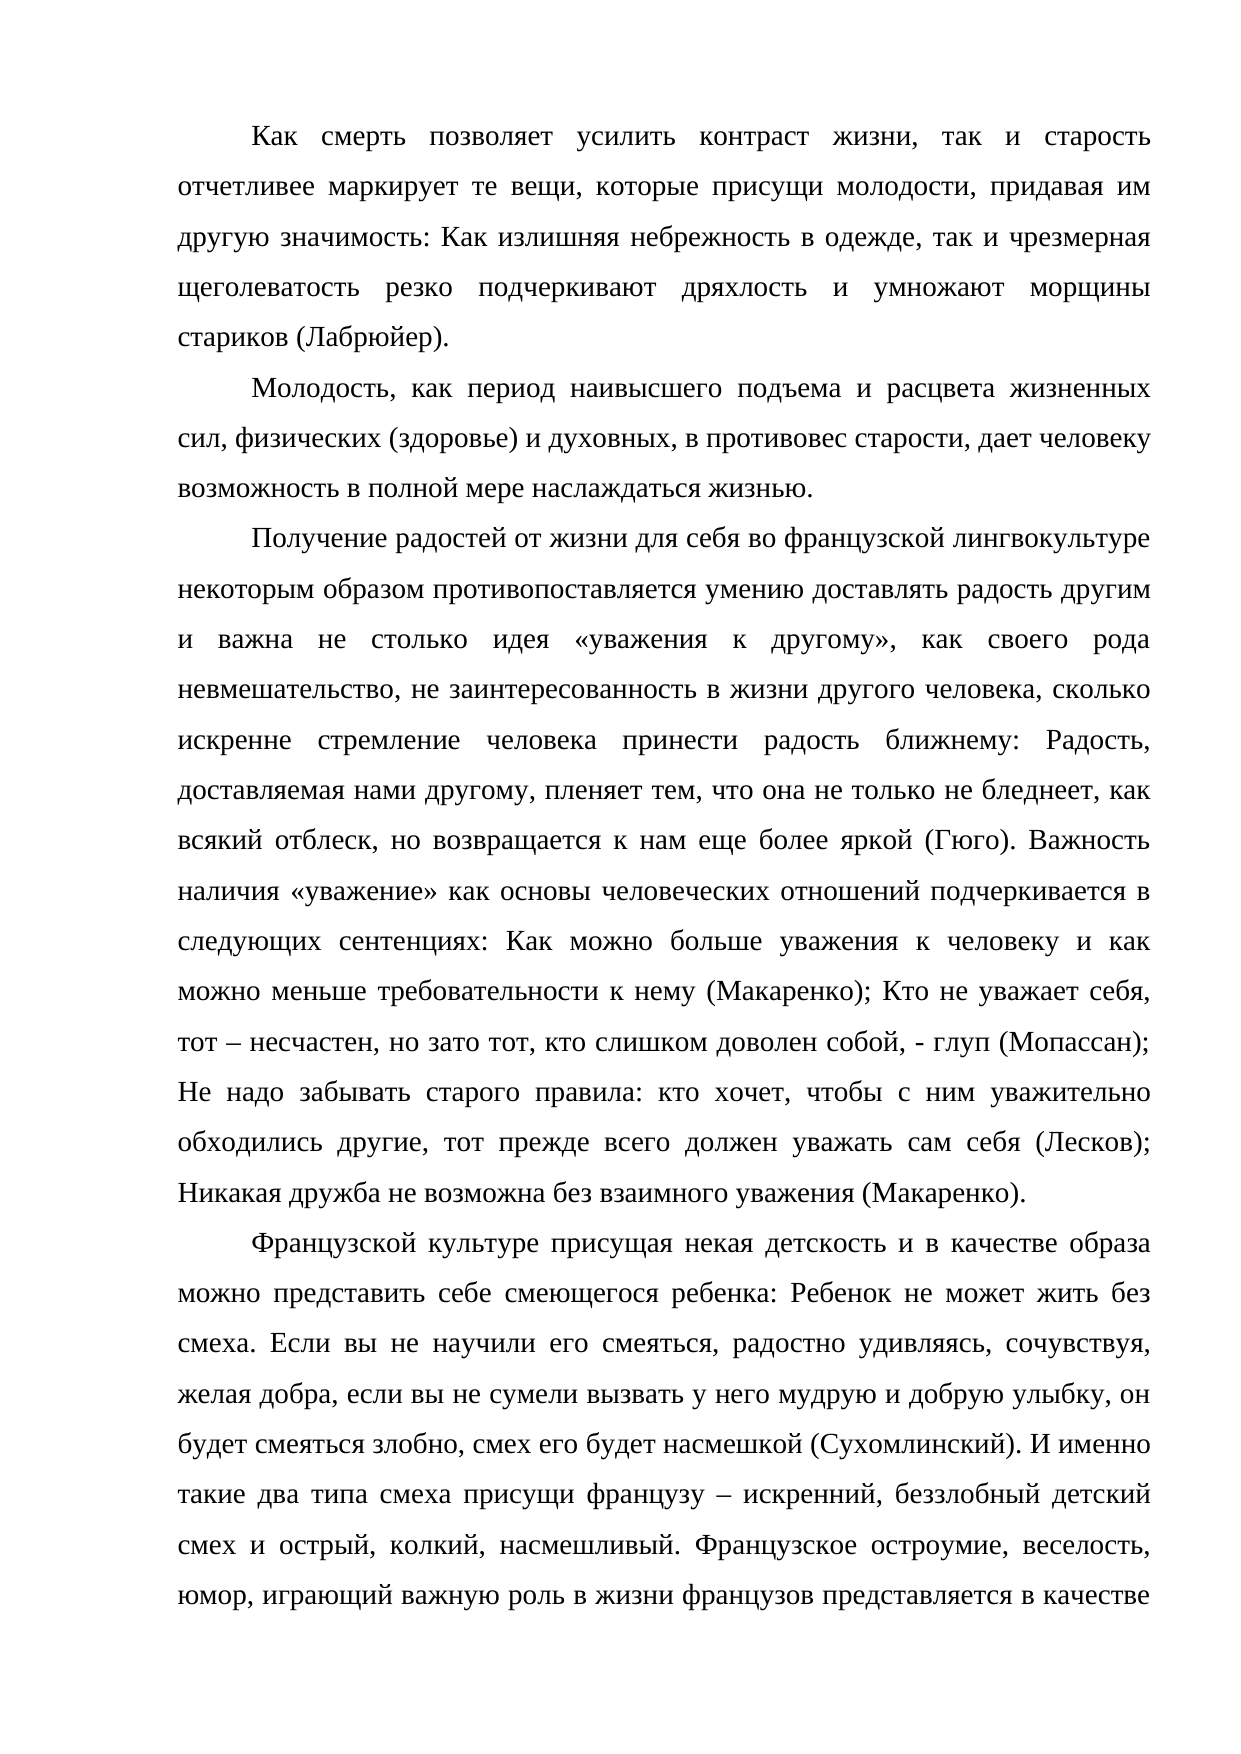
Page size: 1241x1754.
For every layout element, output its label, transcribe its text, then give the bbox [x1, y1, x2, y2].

text Молодость, как период наивысшего подъема и расцвета жизненных сил, физических (здоровье) и духовных, в противовес старости, дает человеку возможность в полной мере наслаждаться жизнью. [177, 370, 1152, 504]
text Получение радостей от жизни для себя во французской лингвокультуре некоторым образом противопоставляется умению доставлять радость другим и важна не столько идея «уважения к другому», как своего рода невмешательство, не заинтересованность в жизни другого человека, сколько искренне стремление человека принести радость ближнему: Радость, доставляемая нами другому, пленяет тем, что она не только не бледнеет, как всякий отблеск, но возвращается к нам еще более яркой (Гюго). Важность наличия «уважение» как основы человеческих отношений подчеркивается в следующих сентенциях: Как можно больше уважения к человеку и как можно меньше требовательности к нему (Макаренко); Кто не уважает себя, тот – несчастен, но зато тот, кто слишком доволен собой, - глуп (Мопассан); Не надо забывать старого правила: кто хочет, чтобы с ним уважительно обходились другие, тот прежде всего должен уважать сам себя (Лесков); Никакая дружба не возможна без взаимного уважения (Макаренко). [177, 521, 1152, 1208]
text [177, 1225, 1152, 1611]
text Как смерть позволяет усилить контраст жизни, так и старость отчетливее маркирует те вещи, которые присущи молодости, придавая им другую значимость: Как излишняя небрежность в одежде, так и чрезмерная щеголеватость резко подчеркивают дряхлость и умножают морщины стариков (Лабрюйер). [177, 118, 1152, 353]
